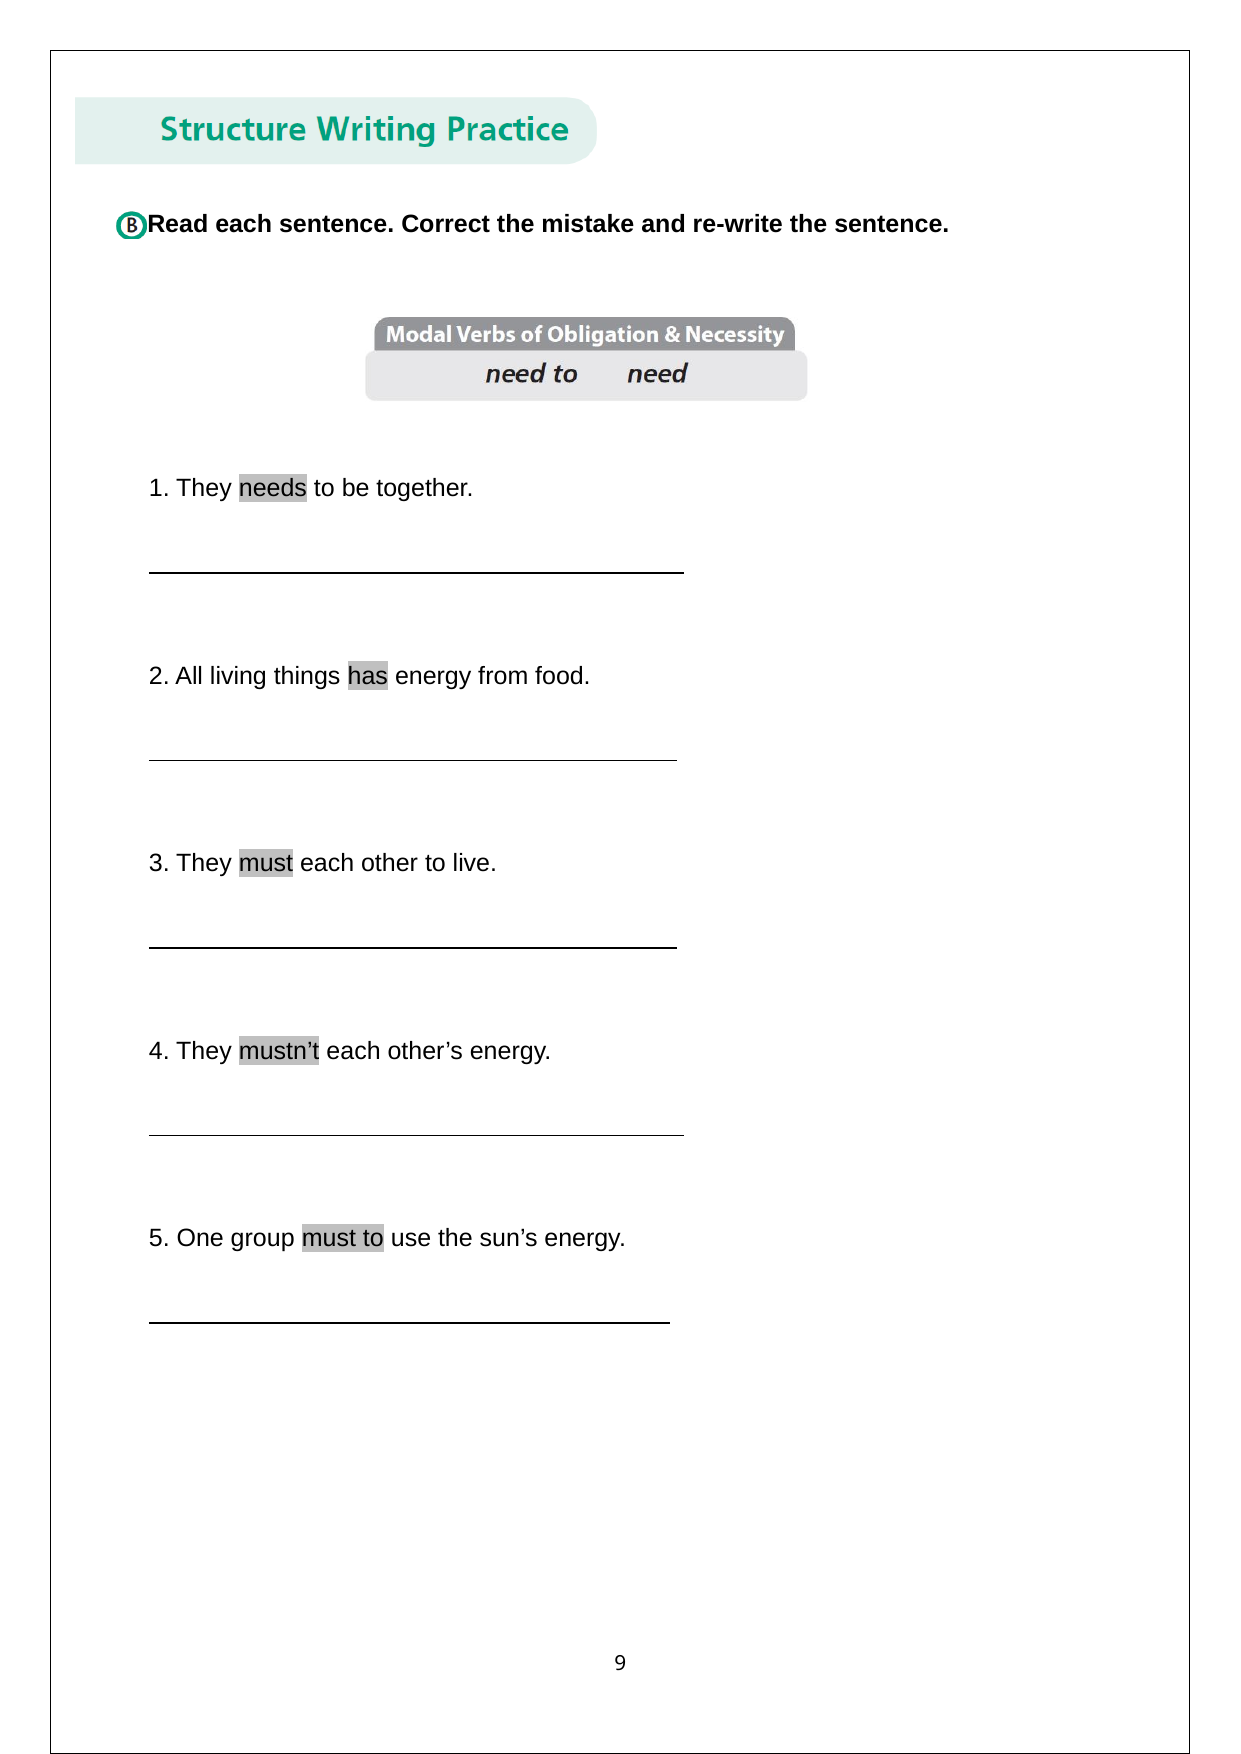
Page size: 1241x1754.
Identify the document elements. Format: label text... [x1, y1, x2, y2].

text 4. They mustn’t each other’s energy. [149, 1032, 1079, 1069]
picture [347, 298, 827, 415]
text 5. One group must to use the sun’s energy. [149, 1219, 1079, 1257]
table_cell [64, 244, 1175, 432]
table_cell Read each sentence. Correct the mistake and re-write the sentence. [64, 205, 1175, 244]
text 2. All living things has energy from food. [149, 657, 1079, 694]
text 3. They must each other to live. [149, 844, 1079, 882]
picture [112, 205, 147, 239]
text 1. They needs to be together. [149, 469, 1079, 507]
picture [75, 92, 603, 171]
table_header [64, 93, 1175, 205]
